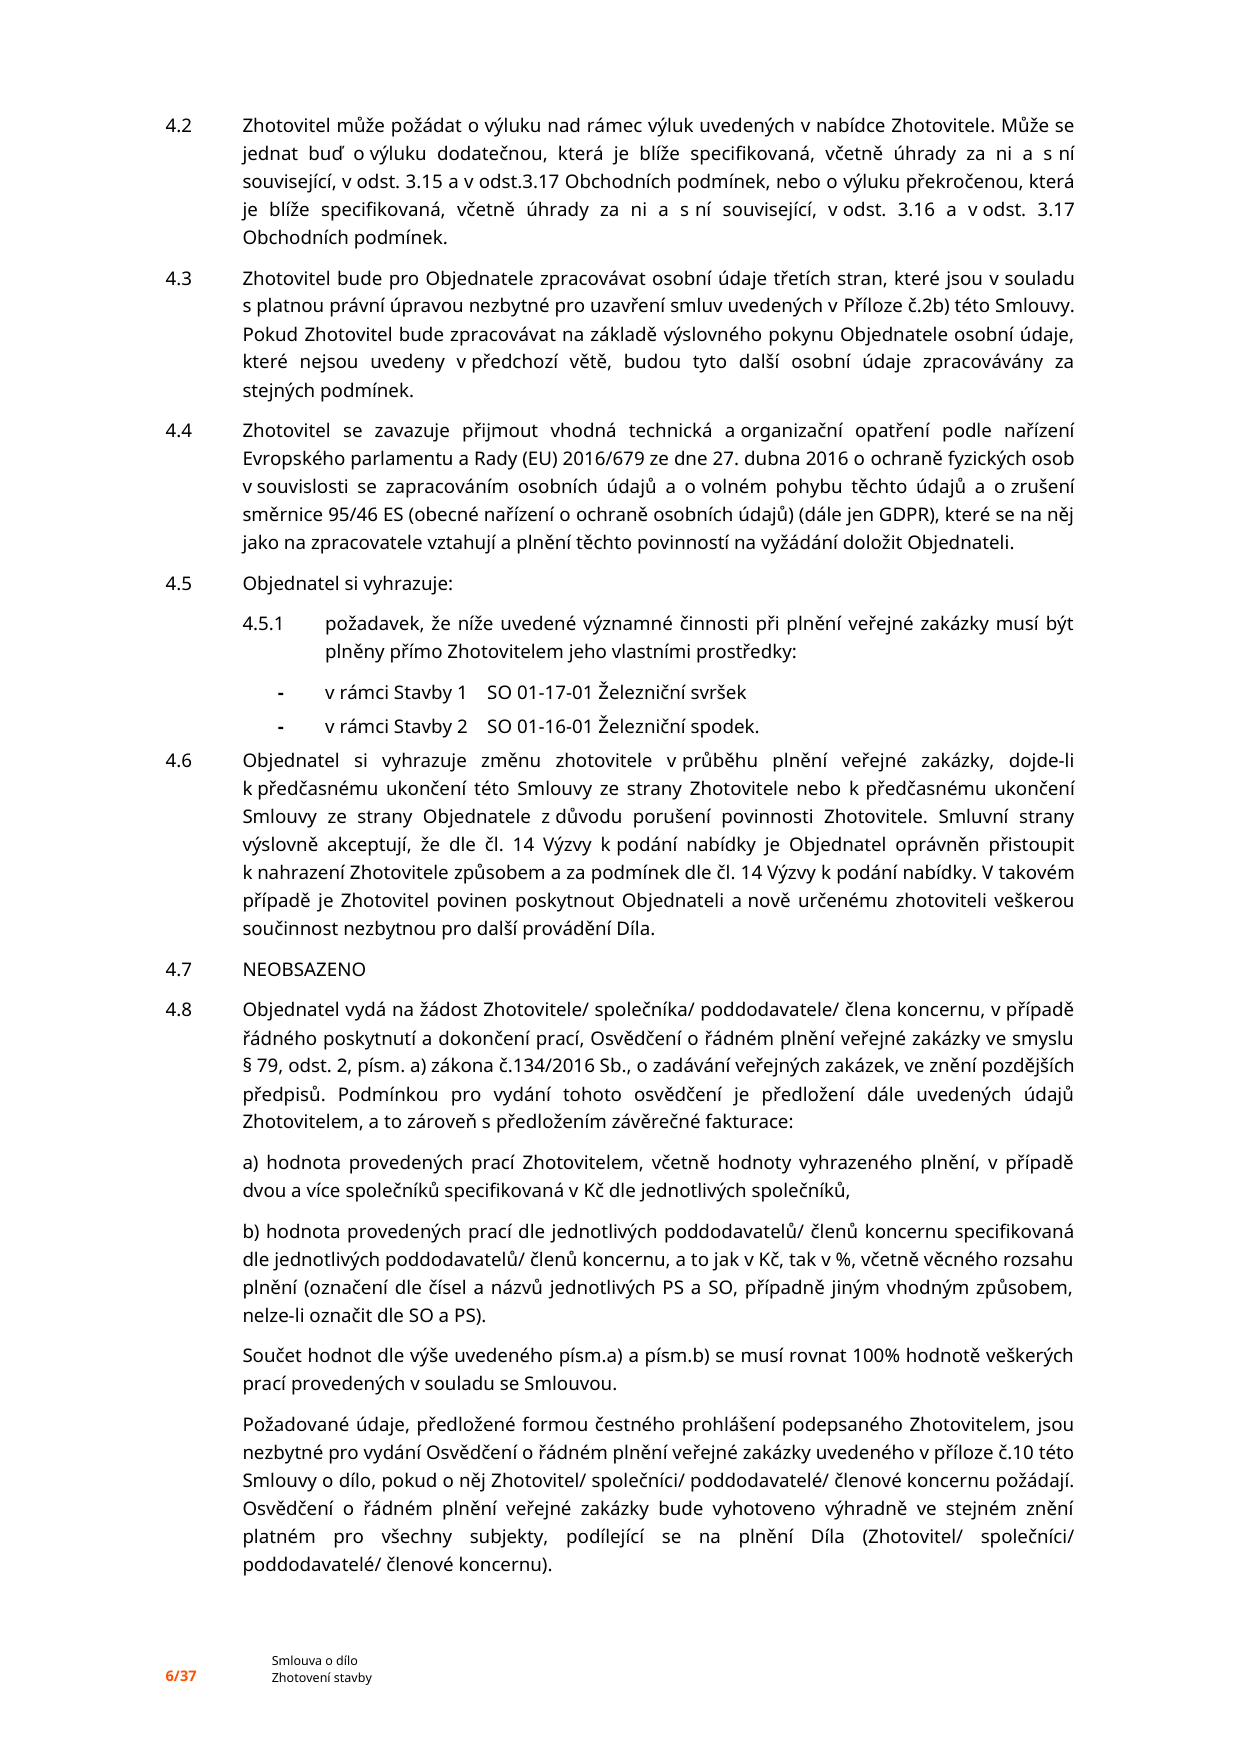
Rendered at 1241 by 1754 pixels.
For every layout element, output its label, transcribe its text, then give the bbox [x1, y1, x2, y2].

list Požadované údaje, předložené formou čestného prohlášení podepsaného Zhotovitelem, jsou nezbytné pro vydání Osvědčení o řádném plnění veřejné zakázky uvedeného v příloze č.10 této Smlouvy o dílo, pokud o něj Zhotovitel/ společníci/ poddodavatelé/ členové koncernu požádají. Osvědčení o řádném plnění veřejné zakázky bude vyhotoveno výhradně ve stejném znění platném pro všechny subjekty, podílející se na plnění Díla (Zhotovitel/ společníci/ poddodavatelé/ členové koncernu). [242, 1411, 1075, 1577]
list požadavek, že níže uvedené významné činnosti při plnění veřejné zakázky musí být plněny přímo Zhotovitelem jeho vlastními prostředky: [242, 611, 1075, 664]
text Zhotovitel se zavazuje přijmout vhodná technická a organizační opatření podle nařízení Evropského parlamentu a Rady (EU) 2016/679 ze dne 27. dubna 2016 o ochraně fyzických osob v souvislosti se zapracováním osobních údajů a o volném pohybu těchto údajů a o zrušení směrnice 95/46 ES (obecné nařízení o ochraně osobních údajů) (dále jen GDPR), které se na něj jako na zpracovatele vztahují a plnění těchto povinností na vyžádání doložit Objednateli. [165, 417, 1075, 555]
list b) hodnota provedených prací dle jednotlivých poddodavatelů/ členů koncernu specifikovaná dle jednotlivých poddodavatelů/ členů koncernu, a to jak v Kč, tak v %, včetně věcného rozsahu plnění (označení dle čísel a názvů jednotlivých PS a SO, případně jiným vhodným způsobem, nelze-li označit dle SO a PS). [242, 1218, 1075, 1327]
list v rámci Stavby 1 SO 01-17-01 Železniční svršek [278, 679, 1075, 704]
list Objednatel si vyhrazuje: [165, 570, 1075, 596]
text Objednatel si vyhrazuje změnu zhotovitele v průběhu plnění veřejné zakázky, dojde-li k předčasnému ukončení této Smlouvy ze strany Zhotovitele nebo k předčasnému ukončení Smlouvy ze strany Objednatele z důvodu porušení povinnosti Zhotovitele. Smluvní strany výslovně akceptují, že dle čl. 14 Výzvy k podání nabídky je Objednatel oprávněn přistoupit k nahrazení Zhotovitele způsobem a za podmínek dle čl. 14 Výzvy k podání nabídky. V takovém případě je Zhotovitel povinen poskytnout Objednateli a nově určenému zhotoviteli veškerou součinnost nezbytnou pro další provádění Díla. [165, 748, 1075, 941]
list a) hodnota provedených prací Zhotovitelem, včetně hodnoty vyhrazeného plnění, v případě dvou a více společníků specifikovaná v Kč dle jednotlivých společníků, [242, 1149, 1075, 1203]
text Zhotovitel může požádat o výluku nad rámec výluk uvedených v nabídce Zhotovitele. Může se jednat buď o výluku dodatečnou, která je blíže specifikovaná, včetně úhrady za ni a s ní související, v odst. 3.15 a v odst.3.17 Obchodních podmínek, nebo o výluku překročenou, která je blíže specifikovaná, včetně úhrady za ni a s ní související, v odst. 3.16 a v odst. 3.17 Obchodních podmínek. [165, 112, 1075, 250]
text Objednatel vydá na žádost Zhotovitele/ společníka/ poddodavatele/ člena koncernu, v případě řádného poskytnutí a dokončení prací, Osvědčení o řádném plnění veřejné zakázky ve smyslu § 79, odst. 2, písm. a) zákona č.134/2016 Sb., o zadávání veřejných zakázek, ve znění pozdějších předpisů. Podmínkou pro vydání tohoto osvědčení je předložení dále uvedených údajů Zhotovitelem, a to zároveň s předložením závěrečné fakturace: [165, 997, 1075, 1134]
list v rámci Stavby 2 SO 01-16-01 Železniční spodek. [278, 713, 1075, 739]
list Součet hodnot dle výše uvedeného písm.a) a písm.b) se musí rovnat 100% hodnotě veškerých prací provedených v souladu se Smlouvou. [242, 1342, 1075, 1396]
text NEOBSAZENO [165, 956, 1075, 982]
text Zhotovitel bude pro Objednatele zpracovávat osobní údaje třetích stran, které jsou v souladu s platnou právní úpravou nezbytné pro uzavření smluv uvedených v Příloze č.2b) této Smlouvy. Pokud Zhotovitel bude zpracovávat na základě výslovného pokynu Objednatele osobní údaje, které nejsou uvedeny v předchozí větě, budou tyto další osobní údaje zpracovávány za stejných podmínek. [165, 265, 1075, 402]
